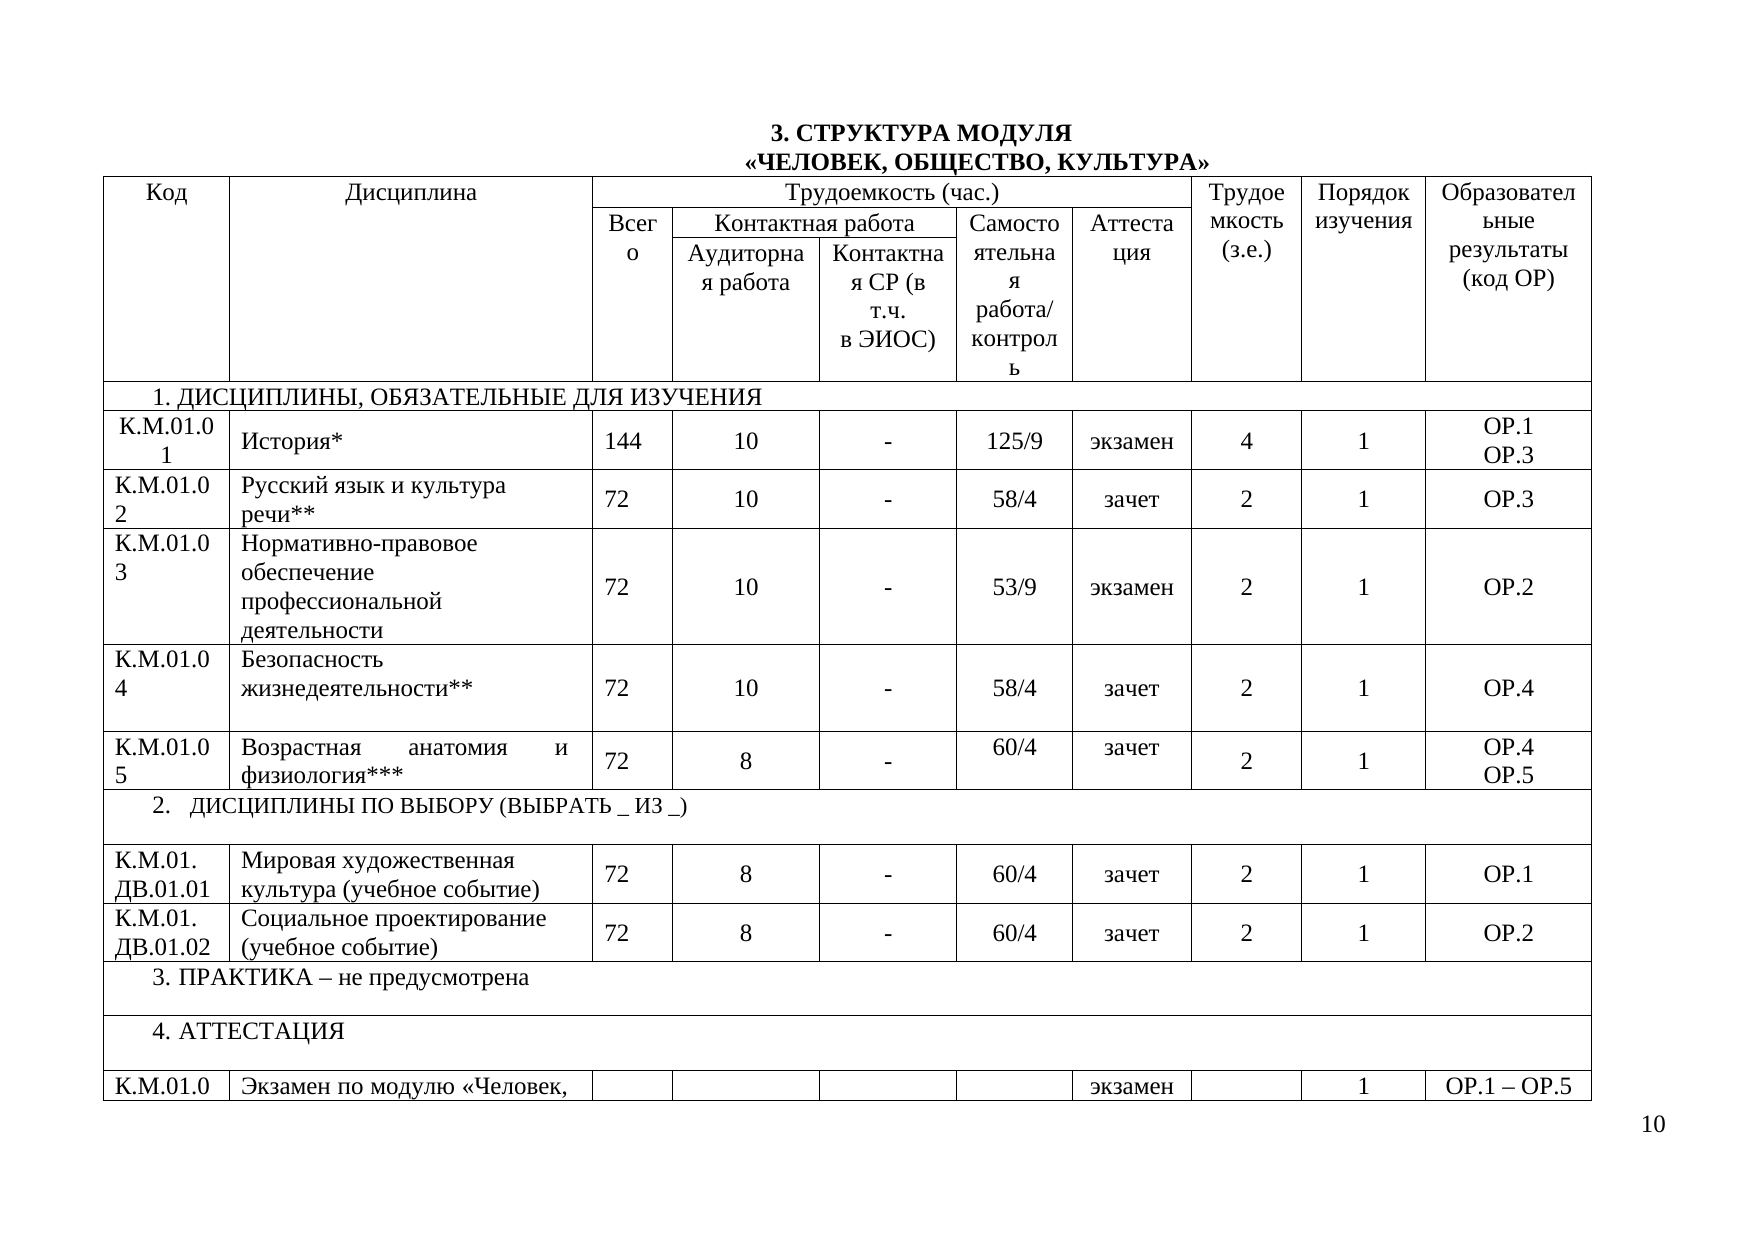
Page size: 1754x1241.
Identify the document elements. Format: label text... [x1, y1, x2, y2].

table_cell Мировая художественная культура (учебное событие) [230, 845, 592, 902]
table_header Образовательные результаты (код ОР) [1426, 177, 1591, 381]
table_cell Русский язык и культура речи** [230, 470, 592, 527]
table_cell 1 [1302, 732, 1425, 789]
table_cell зачет [1073, 645, 1191, 731]
table_cell К.М.01.05 [104, 732, 229, 789]
table_cell Безопасность жизнедеятельности** [230, 645, 592, 731]
table_cell ДИСЦИПЛИНЫ ПО ВЫБОРУ (ВЫБРАТЬ _ ИЗ _) [104, 790, 1591, 844]
table_cell - [820, 529, 956, 643]
table_cell 72 [593, 904, 672, 961]
table_header Трудоемкость (з.е.) [1192, 177, 1301, 381]
table_cell - [820, 470, 956, 527]
table_cell Социальное проектирование (учебное событие) [230, 904, 592, 961]
table_cell ОР.1 [1426, 845, 1591, 902]
table_cell зачет [1073, 845, 1191, 902]
table_cell зачет [1073, 904, 1191, 961]
table_cell История* [230, 411, 592, 469]
table_cell 10 [673, 470, 819, 527]
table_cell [230, 1071, 592, 1100]
table_cell экзамен [1073, 529, 1191, 643]
table_cell 8 [673, 904, 819, 961]
table_cell 10 [673, 411, 819, 469]
table_cell Контактная СР (в т.ч. в ЭИОС) [820, 238, 956, 381]
table_cell 2 [1192, 845, 1301, 902]
table_cell Аудиторная работа [673, 238, 819, 381]
table_cell 10 [673, 529, 819, 643]
table_cell 1 [1302, 470, 1425, 527]
table_cell 4 [1192, 411, 1301, 469]
table_header Дисциплина [230, 177, 592, 381]
table_cell ОР.3 [1426, 470, 1591, 527]
table_cell 72 [593, 732, 672, 789]
table_cell [1192, 1071, 1301, 1100]
table_cell 8 [673, 732, 819, 789]
table_cell 58/4 [957, 470, 1072, 527]
table_cell Контактная работа [673, 208, 956, 237]
table_cell ОР.1 – ОР.5 [1426, 1071, 1591, 1100]
table_cell [593, 1071, 672, 1100]
table_cell 2 [1192, 470, 1301, 527]
table_cell ПРАКТИКА – не предусмотрена [104, 962, 1591, 1015]
text «ЧЕЛОВЕК, ОБЩЕСТВО, КУЛЬТУРА» [288, 147, 1665, 176]
table_cell 72 [593, 470, 672, 527]
table_cell - [820, 732, 956, 789]
table_cell ОР.2 [1426, 529, 1591, 643]
table_cell 2 [1192, 529, 1301, 643]
table_cell [673, 1071, 819, 1100]
table_cell К.М.01.02 [104, 470, 229, 527]
table_cell 2 [1192, 904, 1301, 961]
table_cell 1 [1302, 1071, 1425, 1100]
table_cell 72 [593, 529, 672, 643]
table_cell К.М.01.04 [104, 645, 229, 731]
table_cell 53/9 [957, 529, 1072, 643]
table_cell К.М.01. ДВ.01.02 [104, 904, 229, 961]
table_cell 72 [593, 645, 672, 731]
table_cell 58/4 [957, 645, 1072, 731]
table_cell ОР.2 [1426, 904, 1591, 961]
table_cell 1 [1302, 411, 1425, 469]
table_cell 72 [593, 845, 672, 902]
table_cell экзамен [1073, 411, 1191, 469]
table_cell 2 [1192, 645, 1301, 731]
table_cell К.М.01.06 (К) [104, 1071, 229, 1100]
table_cell Дисциплины, обязательные для изучения [104, 382, 1591, 410]
table_cell 10 [673, 645, 819, 731]
table_cell АТТЕСТАЦИЯ [104, 1016, 1591, 1070]
table_cell Возрастная анатомия и физиология*** [230, 732, 592, 789]
subtitle 3. СТРУКТУРА МОДУЛЯ [177, 118, 1665, 147]
table_cell 1 [1302, 529, 1425, 643]
table_cell 1 [1302, 904, 1425, 961]
table_cell Всего [593, 208, 672, 381]
table_cell 1 [1302, 845, 1425, 902]
table_cell Аттестация [1073, 208, 1191, 381]
table_cell экзамен [1073, 1071, 1191, 1100]
table_cell К.М.01.01 [104, 411, 229, 469]
table_cell 144 [593, 411, 672, 469]
table_cell зачет [1073, 732, 1191, 789]
table_header Порядок изучения [1302, 177, 1425, 381]
table_cell зачет [1073, 470, 1191, 527]
table_cell Самостоятельная работа/ контроль [957, 208, 1072, 381]
table_cell К.М.01. ДВ.01.01 [104, 845, 229, 902]
table_cell Нормативно-правовое обеспечение профессиональной деятельности [230, 529, 592, 643]
table_cell [957, 1071, 1072, 1100]
table_cell К.М.01.03 [104, 529, 229, 643]
table_cell - [820, 845, 956, 902]
table_cell 2 [1192, 732, 1301, 789]
table_cell 60/4 [957, 904, 1072, 961]
table_header Трудоемкость (час.) [593, 177, 1191, 207]
table_cell ОР.4 ОР.5 [1426, 732, 1591, 789]
table_cell ОР.1 ОР.3 [1426, 411, 1591, 469]
table_cell 60/4 [957, 845, 1072, 902]
table_cell 8 [673, 845, 819, 902]
table_cell 125/9 [957, 411, 1072, 469]
table_cell ОР.4 [1426, 645, 1591, 731]
table_cell [820, 1071, 956, 1100]
table_cell - [820, 411, 956, 469]
table_cell - [820, 645, 956, 731]
table_cell 60/4 [957, 732, 1072, 789]
table_cell 1 [1302, 645, 1425, 731]
table_cell - [820, 904, 956, 961]
table_header Код [104, 177, 229, 381]
